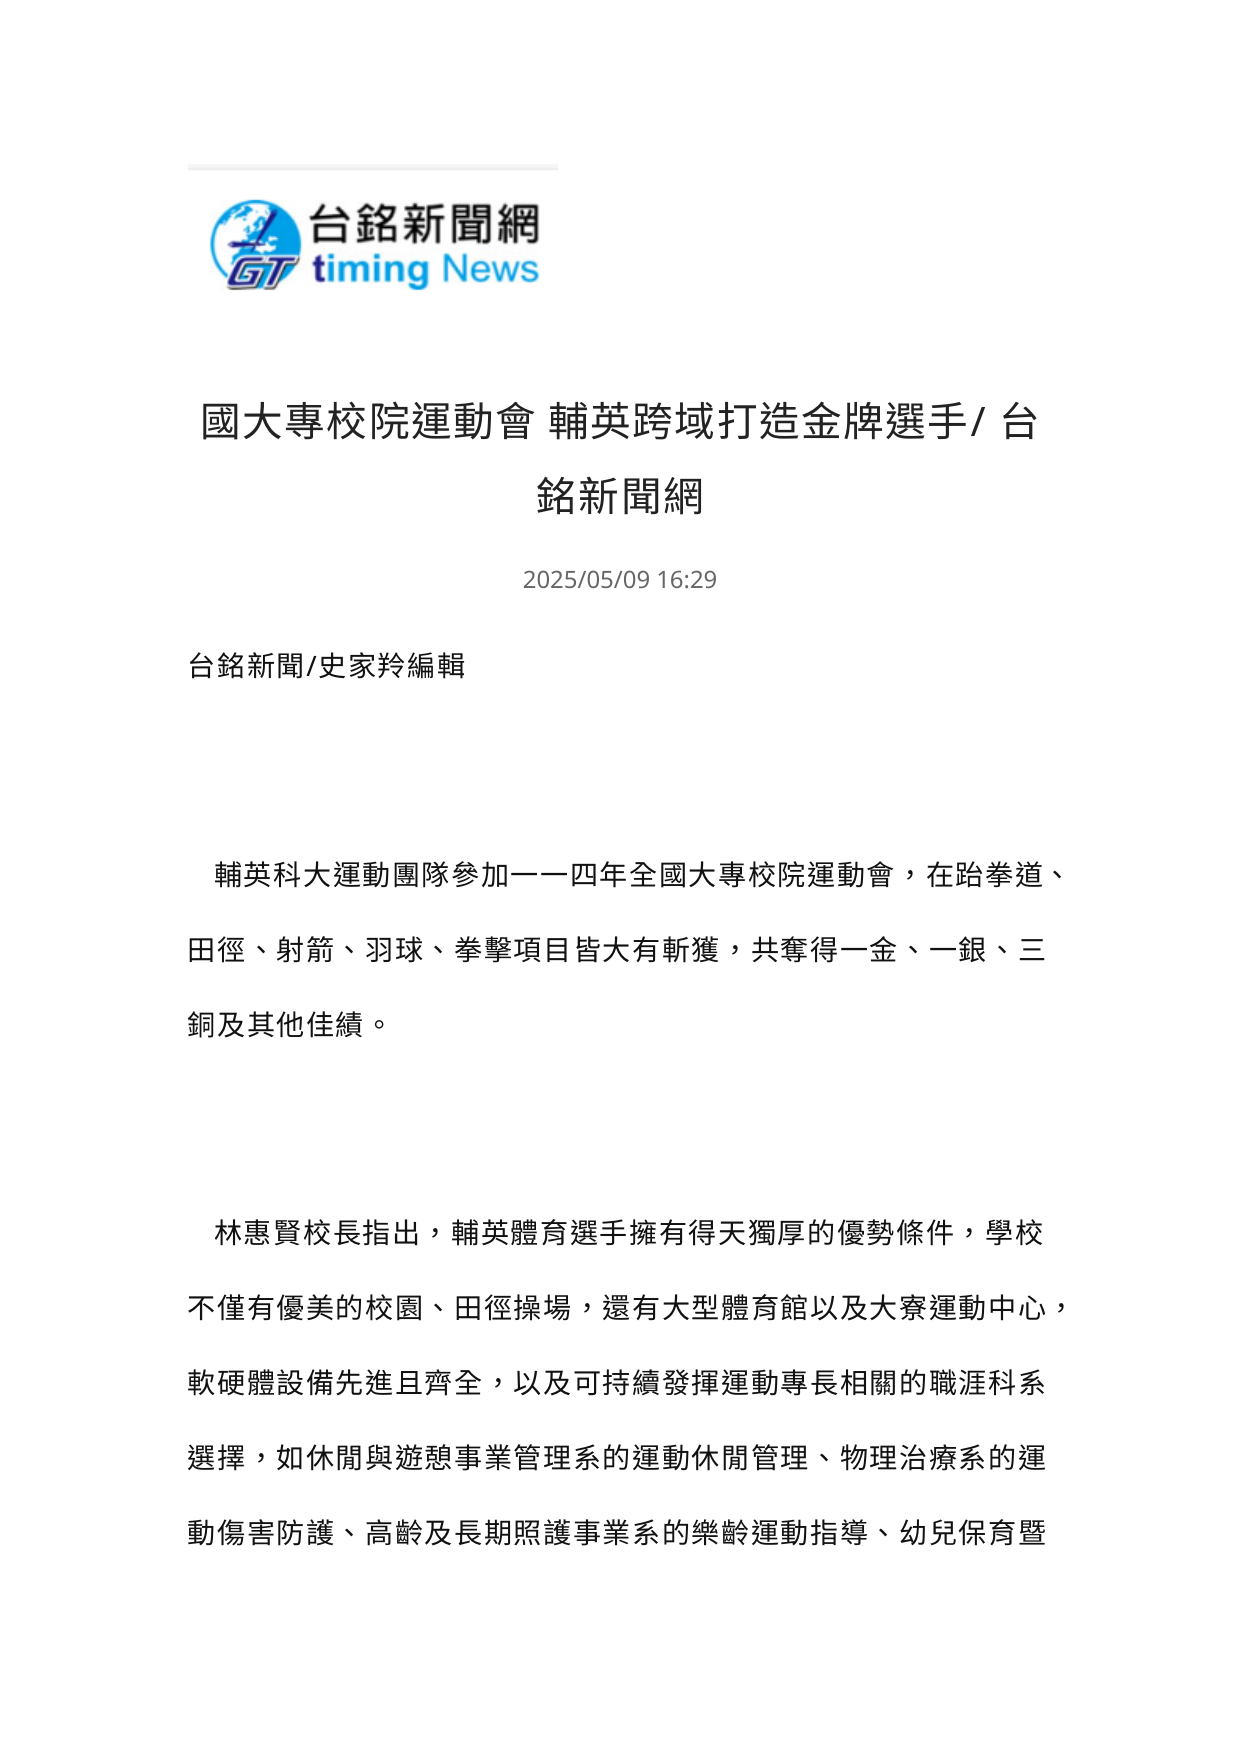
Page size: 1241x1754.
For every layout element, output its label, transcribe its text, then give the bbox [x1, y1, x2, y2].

text 2025/05/09 16:29 [187, 560, 1053, 598]
text 台銘新聞/史家羚編輯 [187, 627, 1053, 702]
text 輔英科大運動團隊參加一一四年全國大專校院運動會，在跆拳道、田徑、射箭、羽球、拳擊項目皆大有斬獲，共奪得一金、一銀、三銅及其他佳績。 [187, 835, 1053, 1060]
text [187, 1194, 1053, 1569]
text 國大專校院運動會 輔英跨域打造金牌選手/ 台銘新聞網 [187, 381, 1053, 531]
